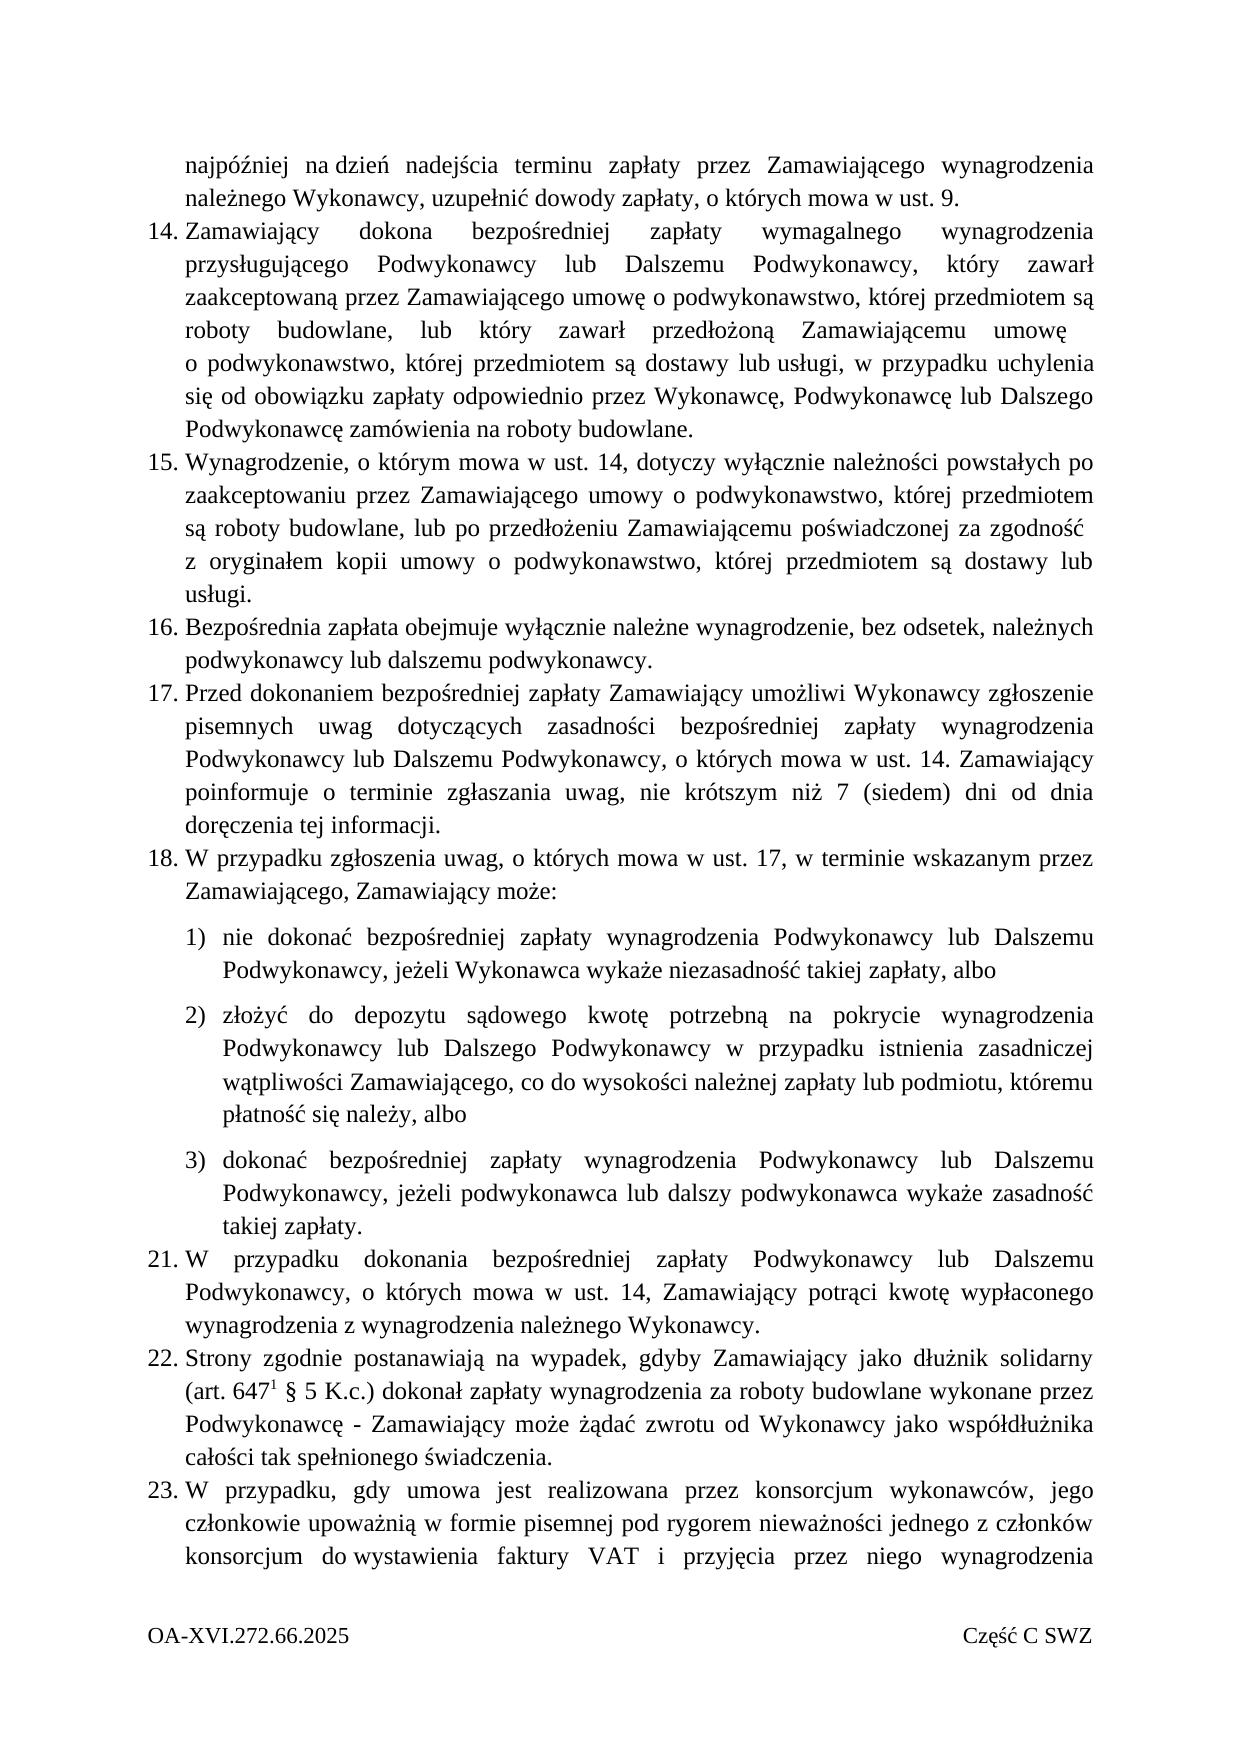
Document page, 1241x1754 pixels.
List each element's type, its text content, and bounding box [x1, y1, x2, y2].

list złożyć do depozytu sądowego kwotę potrzebną na pokrycie wynagrodzenia Podwykonawcy lub Dalszego Podwykonawcy w przypadku istnienia zasadniczej wątpliwości Zamawiającego, co do wysokości należnej zapłaty lub podmiotu, któremu płatność się należy, albo [185, 1001, 1094, 1128]
list Wynagrodzenie, o którym mowa w ust. 14, dotyczy wyłącznie należności powstałych po zaakceptowaniu przez Zamawiającego umowy o podwykonawstwo, której przedmiotem są roboty budowlane, lub po przedłożeniu Zamawiającemu poświadczonej za zgodność z oryginałem kopii umowy o podwykonawstwo, której przedmiotem są dostawy lub usługi. [147, 447, 1094, 608]
list W przypadku dokonania bezpośredniej zapłaty Podwykonawcy lub Dalszemu Podwykonawcy, o których mowa w ust. 14, Zamawiający potrąci kwotę wypłaconego wynagrodzenia z wynagrodzenia należnego Wykonawcy. [147, 1244, 1094, 1339]
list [147, 1475, 1094, 1570]
list Zamawiający dokona bezpośredniej zapłaty wymagalnego wynagrodzenia przysługującego Podwykonawcy lub Dalszemu Podwykonawcy, który zawarł zaakceptowaną przez Zamawiającego umowę o podwykonawstwo, której przedmiotem są roboty budowlane, lub który zawarł przedłożoną Zamawiającemu umowę o podwykonawstwo, której przedmiotem są dostawy lub usługi, w przypadku uchylenia się od obowiązku zapłaty odpowiednio przez Wykonawcę, Podwykonawcę lub Dalszego Podwykonawcę zamówienia na roboty budowlane. [147, 216, 1094, 443]
list nie dokonać bezpośredniej zapłaty wynagrodzenia Podwykonawcy lub Dalszemu Podwykonawcy, jeżeli Wykonawca wykaże niezasadność takiej zapłaty, albo [185, 922, 1094, 984]
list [147, 150, 1094, 212]
list Strony zgodnie postanawiają na wypadek, gdyby Zamawiający jako dłużnik solidarny (art. 6471 § 5 K.c.) dokonał zapłaty wynagrodzenia za roboty budowlane wykonane przez Podwykonawcę - Zamawiający może żądać zwrotu od Wykonawcy jako współdłużnika całości tak spełnionego świadczenia. [147, 1343, 1094, 1471]
list Przed dokonaniem bezpośredniej zapłaty Zamawiający umożliwi Wykonawcy zgłoszenie pisemnych uwag dotyczących zasadności bezpośredniej zapłaty wynagrodzenia Podwykonawcy lub Dalszemu Podwykonawcy, o których mowa w ust. 14. Zamawiający poinformuje o terminie zgłaszania uwag, nie krótszym niż 7 (siedem) dni od dnia doręczenia tej informacji. [147, 678, 1094, 839]
list W przypadku zgłoszenia uwag, o których mowa w ust. 17, w terminie wskazanym przez Zamawiającego, Zamawiający może: [147, 843, 1094, 905]
list dokonać bezpośredniej zapłaty wynagrodzenia Podwykonawcy lub Dalszemu Podwykonawcy, jeżeli podwykonawca lub dalszy podwykonawca wykaże zasadność takiej zapłaty. [185, 1145, 1094, 1240]
list Bezpośrednia zapłata obejmuje wyłącznie należne wynagrodzenie, bez odsetek, należnych podwykonawcy lub dalszemu podwykonawcy. [147, 612, 1094, 674]
